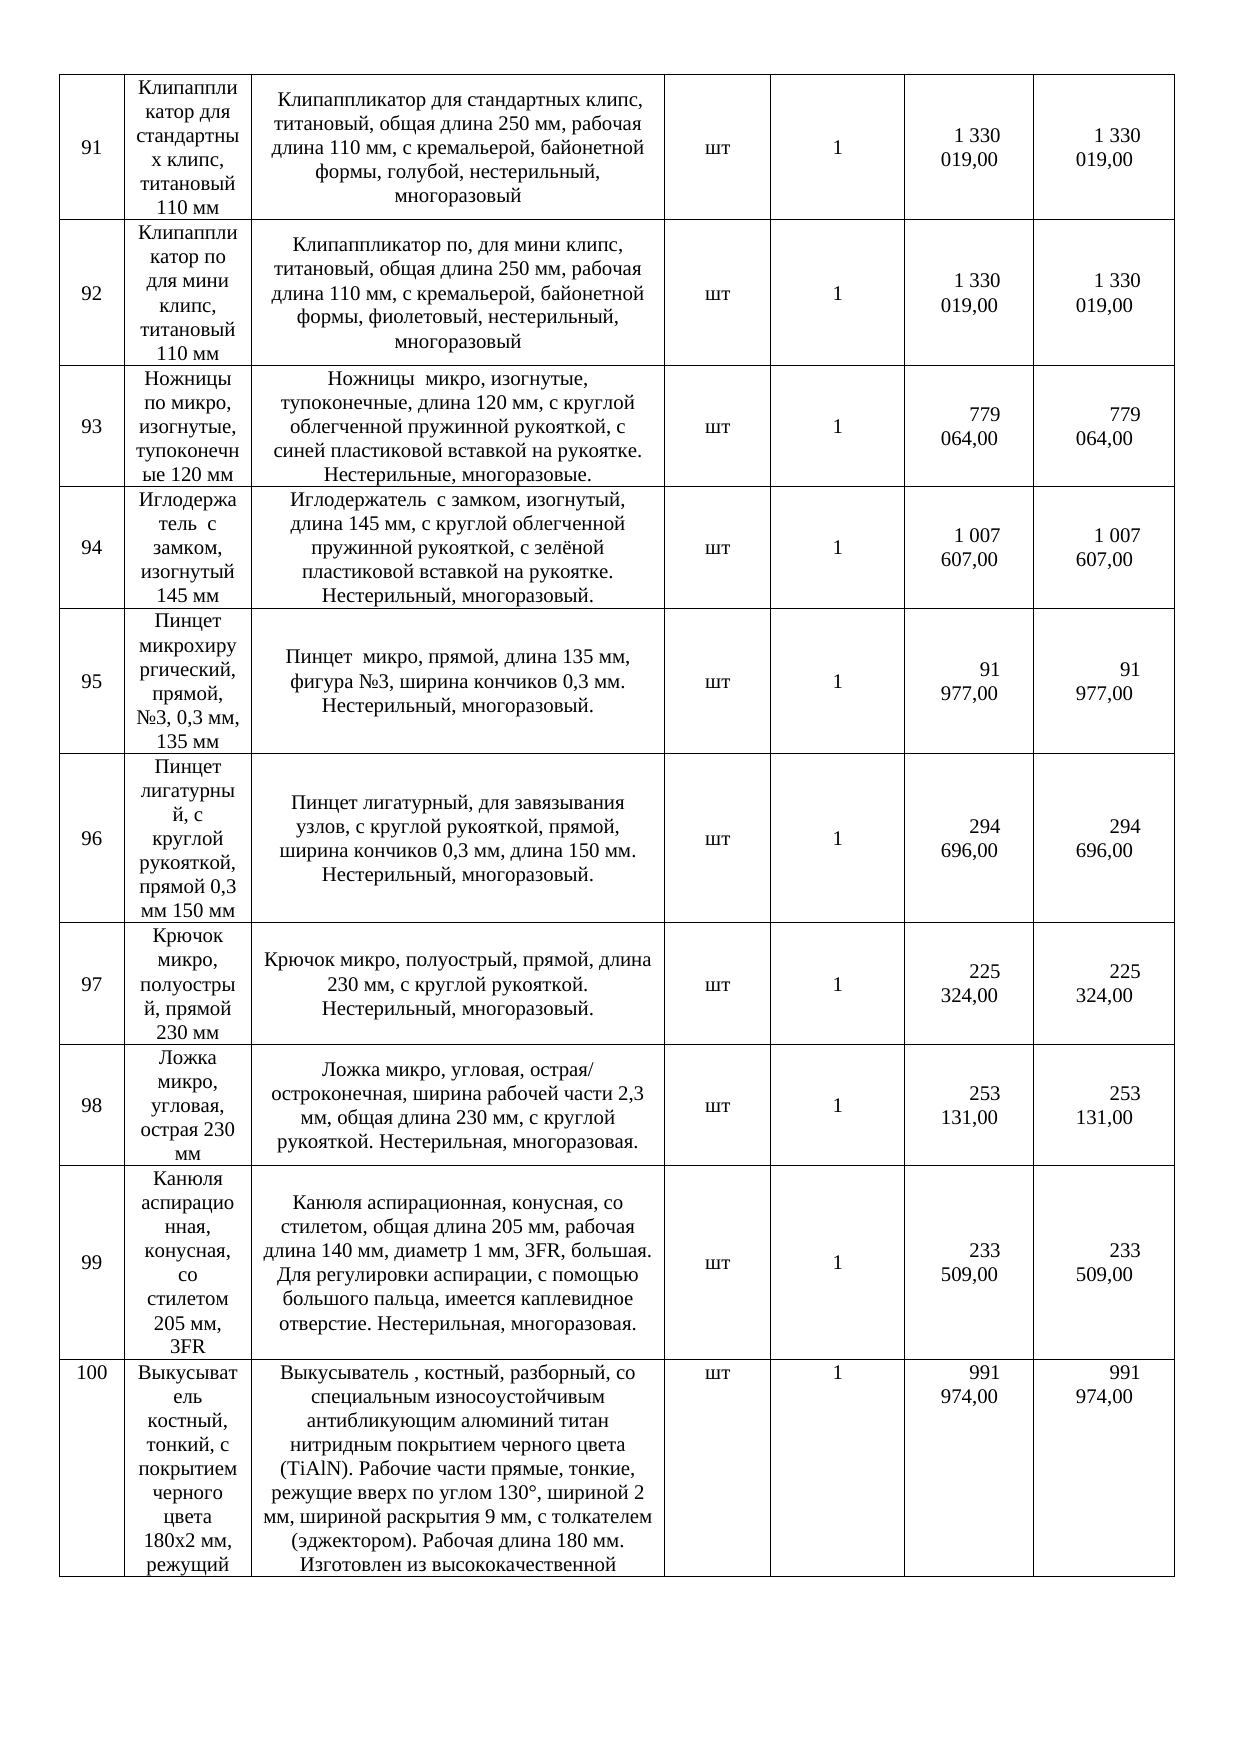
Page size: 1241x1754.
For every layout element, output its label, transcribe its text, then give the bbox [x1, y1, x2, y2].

table_cell 99 [60, 1166, 124, 1358]
table_cell 1 [771, 923, 904, 1044]
table_cell Пинцет микро, прямой, длина 135 мм, фигура №3, ширина кончиков 0,3 мм. Нестерильный, многоразовый. [252, 609, 664, 753]
table_cell Клипаппликатор для стандартных клипс, титановый, общая длина 250 мм, рабочая длина 110 мм, с кремальерой, байонетной формы, голубой, нестерильный, многоразовый [252, 75, 664, 219]
table_cell 95 [60, 609, 124, 753]
table_cell 98 [60, 1045, 124, 1165]
table_cell шт [665, 1045, 770, 1165]
table_cell 294 696,00 [1034, 754, 1174, 922]
table_cell Ложка микро, угловая, острая/ остроконечная, ширина рабочей части 2,3 мм, общая длина 230 мм, с круглой рукояткой. Нестерильная, многоразовая. [252, 1045, 664, 1165]
table_cell 100 [60, 1360, 124, 1576]
table_cell 1 [771, 366, 904, 486]
table_cell Клипаппликатор по для мини клипс, титановый 110 мм [125, 220, 251, 365]
table_cell Пинцет микрохирургический, прямой, №3, 0,3 мм, 135 мм [125, 609, 251, 753]
table_cell 1 007 607,00 [1034, 487, 1174, 607]
table_cell 253 131,00 [905, 1045, 1033, 1165]
table_cell Канюля аспирационная, конусная, со стилетом 205 мм, 3FR [125, 1166, 251, 1358]
table_cell шт [665, 1166, 770, 1358]
table_cell 91 [60, 75, 124, 219]
table_cell Клипаппликатор для стандартных клипс, титановый 110 мм [125, 75, 251, 219]
table_cell 253 131,00 [1034, 1045, 1174, 1165]
table_cell 991 974,00 [905, 1360, 1033, 1576]
table_cell 94 [60, 487, 124, 607]
table_cell 1 [771, 75, 904, 219]
table_cell Ножницы по микро, изогнутые, тупоконечные 120 мм [125, 366, 251, 486]
table_cell 779 064,00 [905, 366, 1033, 486]
table_cell 233 509,00 [1034, 1166, 1174, 1358]
table_cell 92 [60, 220, 124, 365]
table_cell 294 696,00 [905, 754, 1033, 922]
table_cell шт [665, 754, 770, 922]
table_cell 1 330 019,00 [1034, 75, 1174, 219]
table_cell 1 [771, 754, 904, 922]
table_cell 991 974,00 [1034, 1360, 1174, 1576]
table_cell шт [665, 487, 770, 607]
table_cell 779 064,00 [1034, 366, 1174, 486]
table_cell 1 [771, 220, 904, 365]
table_cell Пинцет лигатурный, с круглой рукояткой, прямой 0,3 мм 150 мм [125, 754, 251, 922]
table_cell 96 [60, 754, 124, 922]
table_cell 1 330 019,00 [1034, 220, 1174, 365]
table_cell 1 007 607,00 [905, 487, 1033, 607]
table_cell 1 [771, 1045, 904, 1165]
table_cell 225 324,00 [1034, 923, 1174, 1044]
table_cell 1 330 019,00 [905, 75, 1033, 219]
table_cell 1 330 019,00 [905, 220, 1033, 365]
table_cell 233 509,00 [905, 1166, 1033, 1358]
table_cell 1 [771, 1166, 904, 1358]
table_cell шт [665, 1360, 770, 1576]
table_cell 93 [60, 366, 124, 486]
table_cell Ножницы микро, изогнутые, тупоконечные, длина 120 мм, с круглой облегченной пружинной рукояткой, с синей пластиковой вставкой на рукоятке. Нестерильные, многоразовые. [252, 366, 664, 486]
table_cell Иглодержатель с замком, изогнутый 145 мм [125, 487, 251, 607]
table_cell шт [665, 366, 770, 486]
table_cell 91 977,00 [905, 609, 1033, 753]
table_cell шт [665, 923, 770, 1044]
table_cell шт [665, 220, 770, 365]
table_cell 97 [60, 923, 124, 1044]
table_cell Канюля аспирационная, конусная, со стилетом, общая длина 205 мм, рабочая длина 140 мм, диаметр 1 мм, 3FR, большая. Для регулировки аспирации, с помощью большого пальца, имеется каплевидное отверстие. Нестерильная, многоразовая. [252, 1166, 664, 1358]
table_cell 225 324,00 [905, 923, 1033, 1044]
table_cell Крючок микро, полуострый, прямой 230 мм [125, 923, 251, 1044]
table_cell 1 [771, 1360, 904, 1576]
table_cell Иглодержатель с замком, изогнутый, длина 145 мм, с круглой облегченной пружинной рукояткой, с зелёной пластиковой вставкой на рукоятке. Нестерильный, многоразовый. [252, 487, 664, 607]
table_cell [252, 1360, 664, 1576]
table_cell Клипаппликатор по, для мини клипс, титановый, общая длина 250 мм, рабочая длина 110 мм, с кремальерой, байонетной формы, фиолетовый, нестерильный, многоразовый [252, 220, 664, 365]
table_cell Ложка микро, угловая, острая 230 мм [125, 1045, 251, 1165]
table_cell Крючок микро, полуострый, прямой, длина 230 мм, с круглой рукояткой. Нестерильный, многоразовый. [252, 923, 664, 1044]
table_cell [125, 1360, 251, 1576]
table_cell Пинцет лигатурный, для завязывания узлов, с круглой рукояткой, прямой, ширина кончиков 0,3 мм, длина 150 мм. Нестерильный, многоразовый. [252, 754, 664, 922]
table_cell 1 [771, 609, 904, 753]
table_cell шт [665, 609, 770, 753]
table_cell шт [665, 75, 770, 219]
table_cell 91 977,00 [1034, 609, 1174, 753]
table_cell 1 [771, 487, 904, 607]
